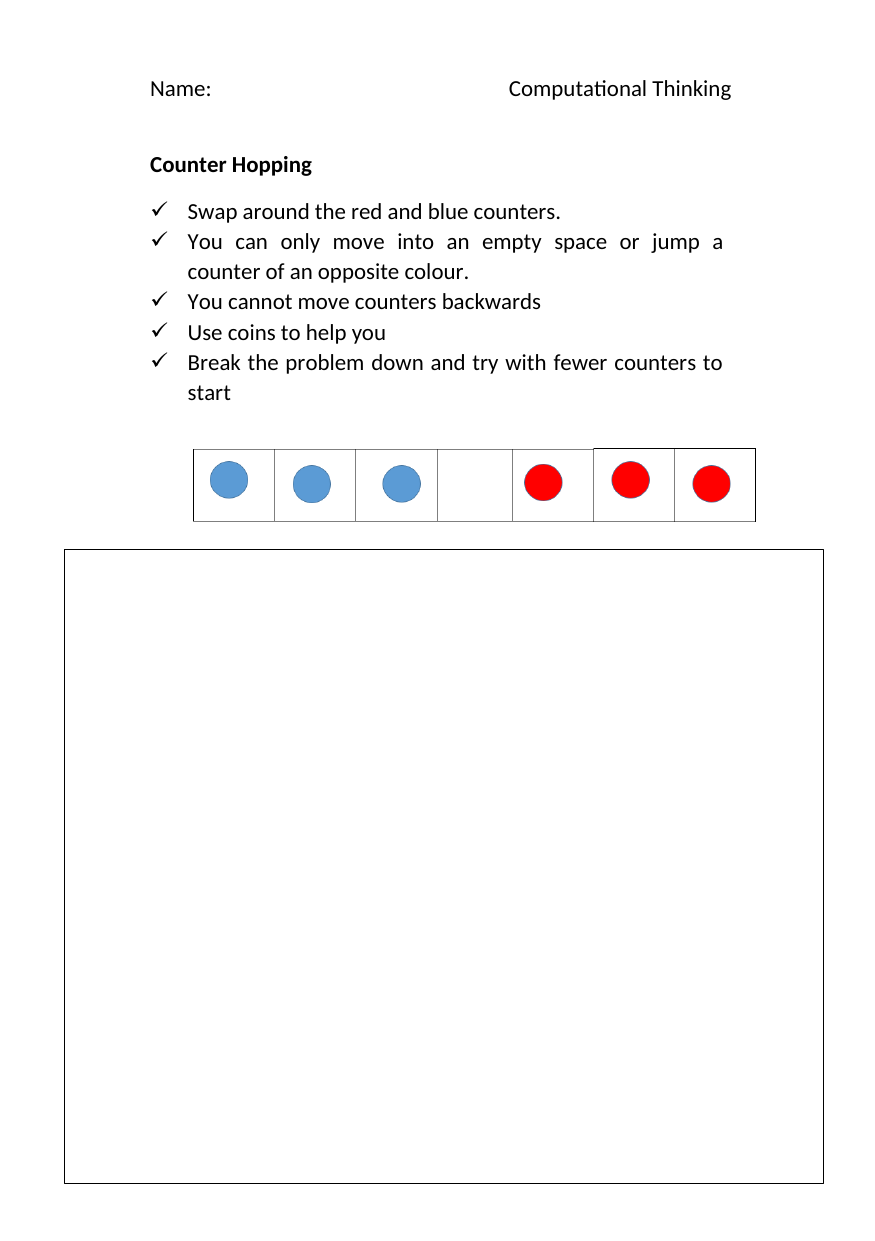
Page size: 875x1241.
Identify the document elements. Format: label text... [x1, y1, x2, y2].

text Counter Hopping [150, 150, 724, 178]
list Break the problem down and try with fewer counters to start [150, 348, 724, 406]
list Swap around the red and blue counters. [150, 197, 724, 225]
list You can only move into an empty space or jump a counter of an opposite colour. [150, 227, 724, 285]
list Use coins to help you [150, 318, 724, 346]
list You cannot move counters backwards [150, 287, 724, 316]
picture [187, 438, 762, 529]
